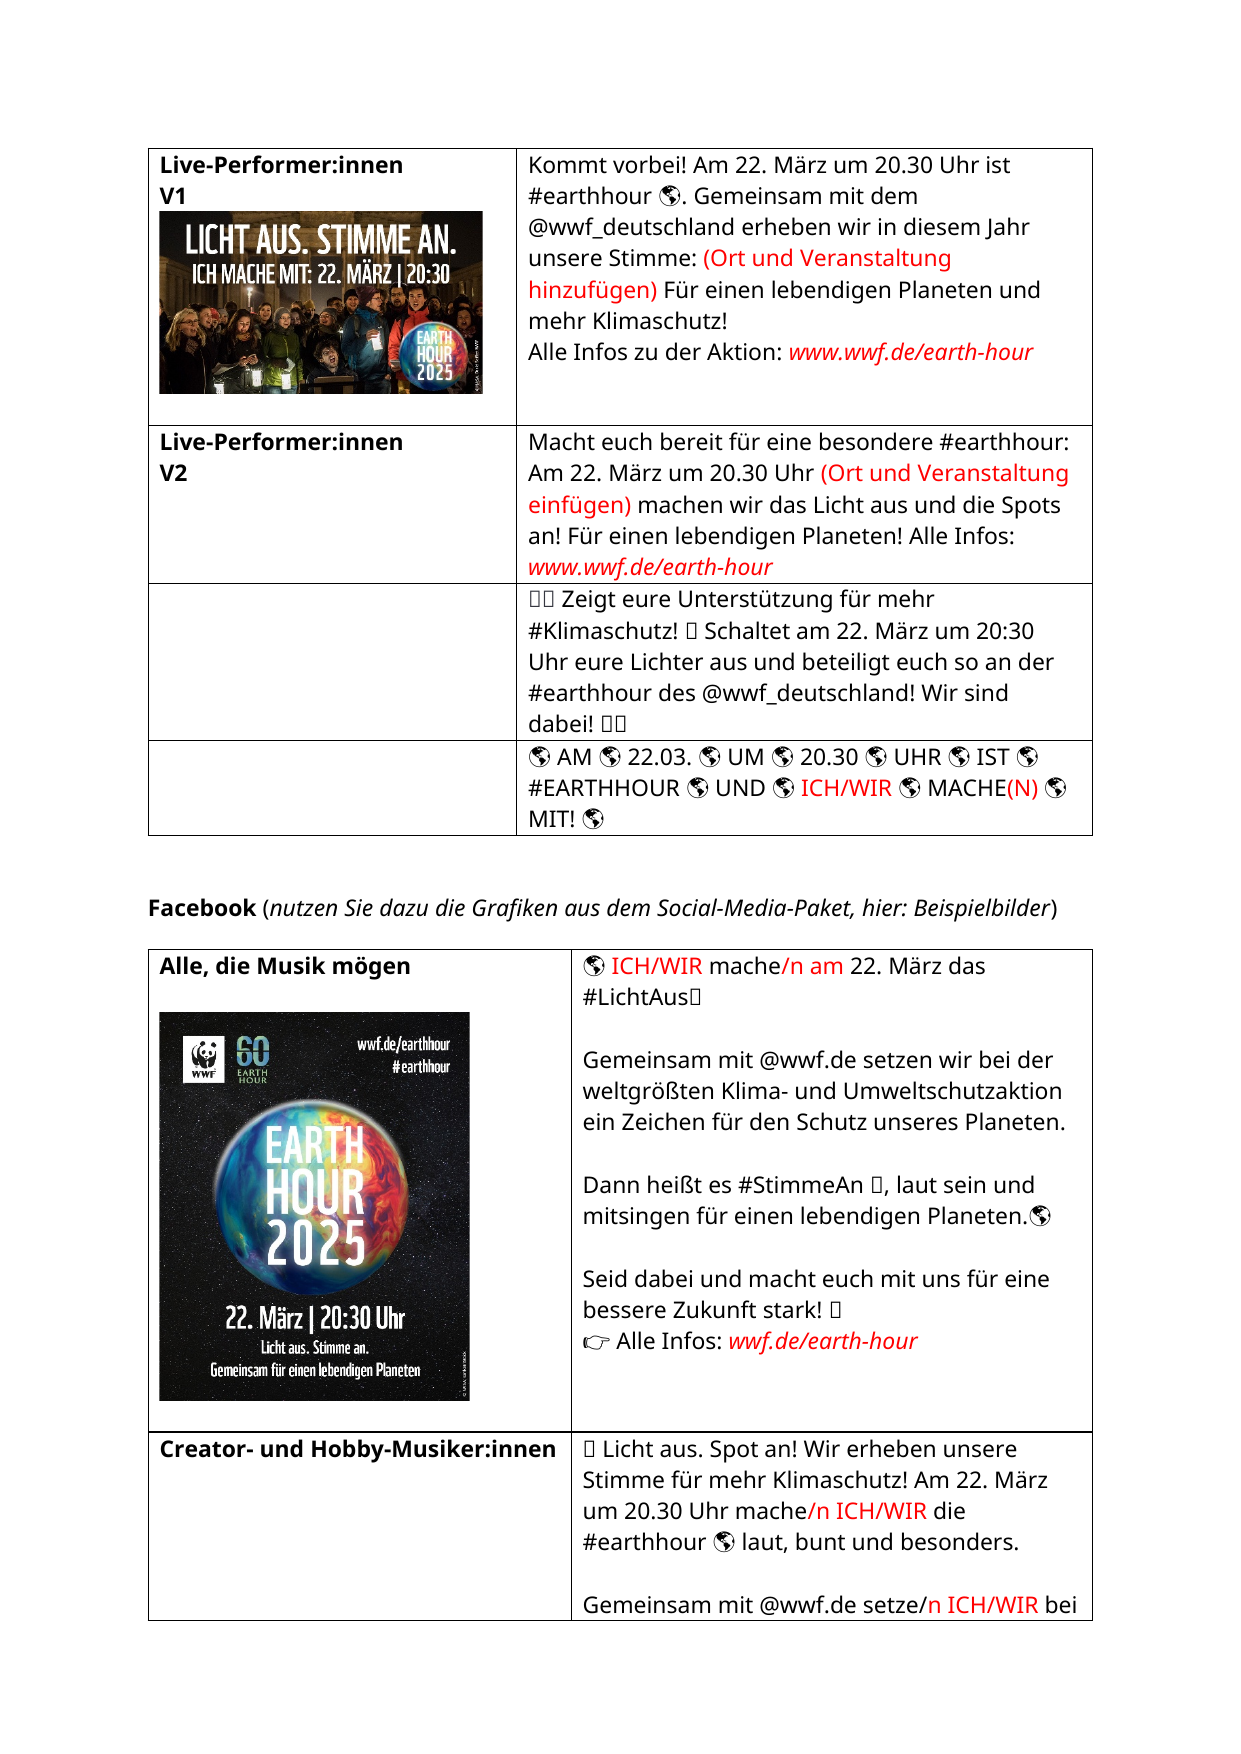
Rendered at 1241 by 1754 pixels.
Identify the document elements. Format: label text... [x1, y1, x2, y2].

table_cell Macht euch bereit für eine besondere #earthhour: Am 22. März um 20.30 Uhr (Ort und Veranstaltung einfügen) machen wir das Licht aus und die Spots an! Für einen lebendigen Planeten! Alle Infos: www.wwf.de/earth-hour [517, 426, 1092, 582]
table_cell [149, 1433, 571, 1620]
table_cell [149, 741, 516, 834]
table_cell [149, 584, 516, 740]
table_cell 💚🤩 Zeigt eure Unterstützung für mehr #Klimaschutz! 🤝 Schaltet am 22. März um 20:30 Uhr eure Lichter aus und beteiligt euch so an der #earthhour des @wwf_deutschland! Wir sind dabei! 🔦💡 [517, 584, 1092, 740]
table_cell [572, 1433, 1092, 1620]
picture [159, 211, 483, 394]
table_header 🌎 ICH/WIR mache/n am 22. März das #LichtAus💡 Gemeinsam mit @wwf.de setzen wir bei der weltgrößten Klima- und Umweltschutzaktion ein Zeichen für den Schutz unseres Planeten. Dann heißt es #StimmeAn 💪, laut sein und mitsingen für einen lebendigen Planeten.🌎 Seid dabei und macht euch mit uns für eine bessere Zukunft stark! 🤝 👉 Alle Infos: wwf.de/earth-hour [572, 950, 1092, 1431]
table_header Alle, die Musik mögen [149, 950, 571, 1431]
picture [159, 1012, 470, 1401]
table_cell 🌎 AM 🌎 22.03. 🌎 UM 🌎 20.30 🌎 UHR 🌎 IST 🌎 #EARTHHOUR 🌎 UND 🌎 ICH/WIR 🌎 MACHE(N) 🌎 MIT! 🌎 [517, 741, 1092, 834]
table_cell Live-Performer:innen V1 [149, 149, 516, 425]
table_cell Kommt vorbei! Am 22. März um 20.30 Uhr ist #earthhour 🌎. Gemeinsam mit dem @wwf_deutschland erheben wir in diesem Jahr unsere Stimme: (Ort und Veranstaltung hinzufügen) Für einen lebendigen Planeten und mehr Klimaschutz! Alle Infos zu der Aktion: www.wwf.de/earth-hour [517, 149, 1092, 425]
text Facebook (nutzen Sie dazu die Grafiken aus dem Social-Media-Paket, hier: Beispielbilder) [148, 892, 1093, 923]
table_cell Live-Performer:innen V2 [149, 426, 516, 582]
